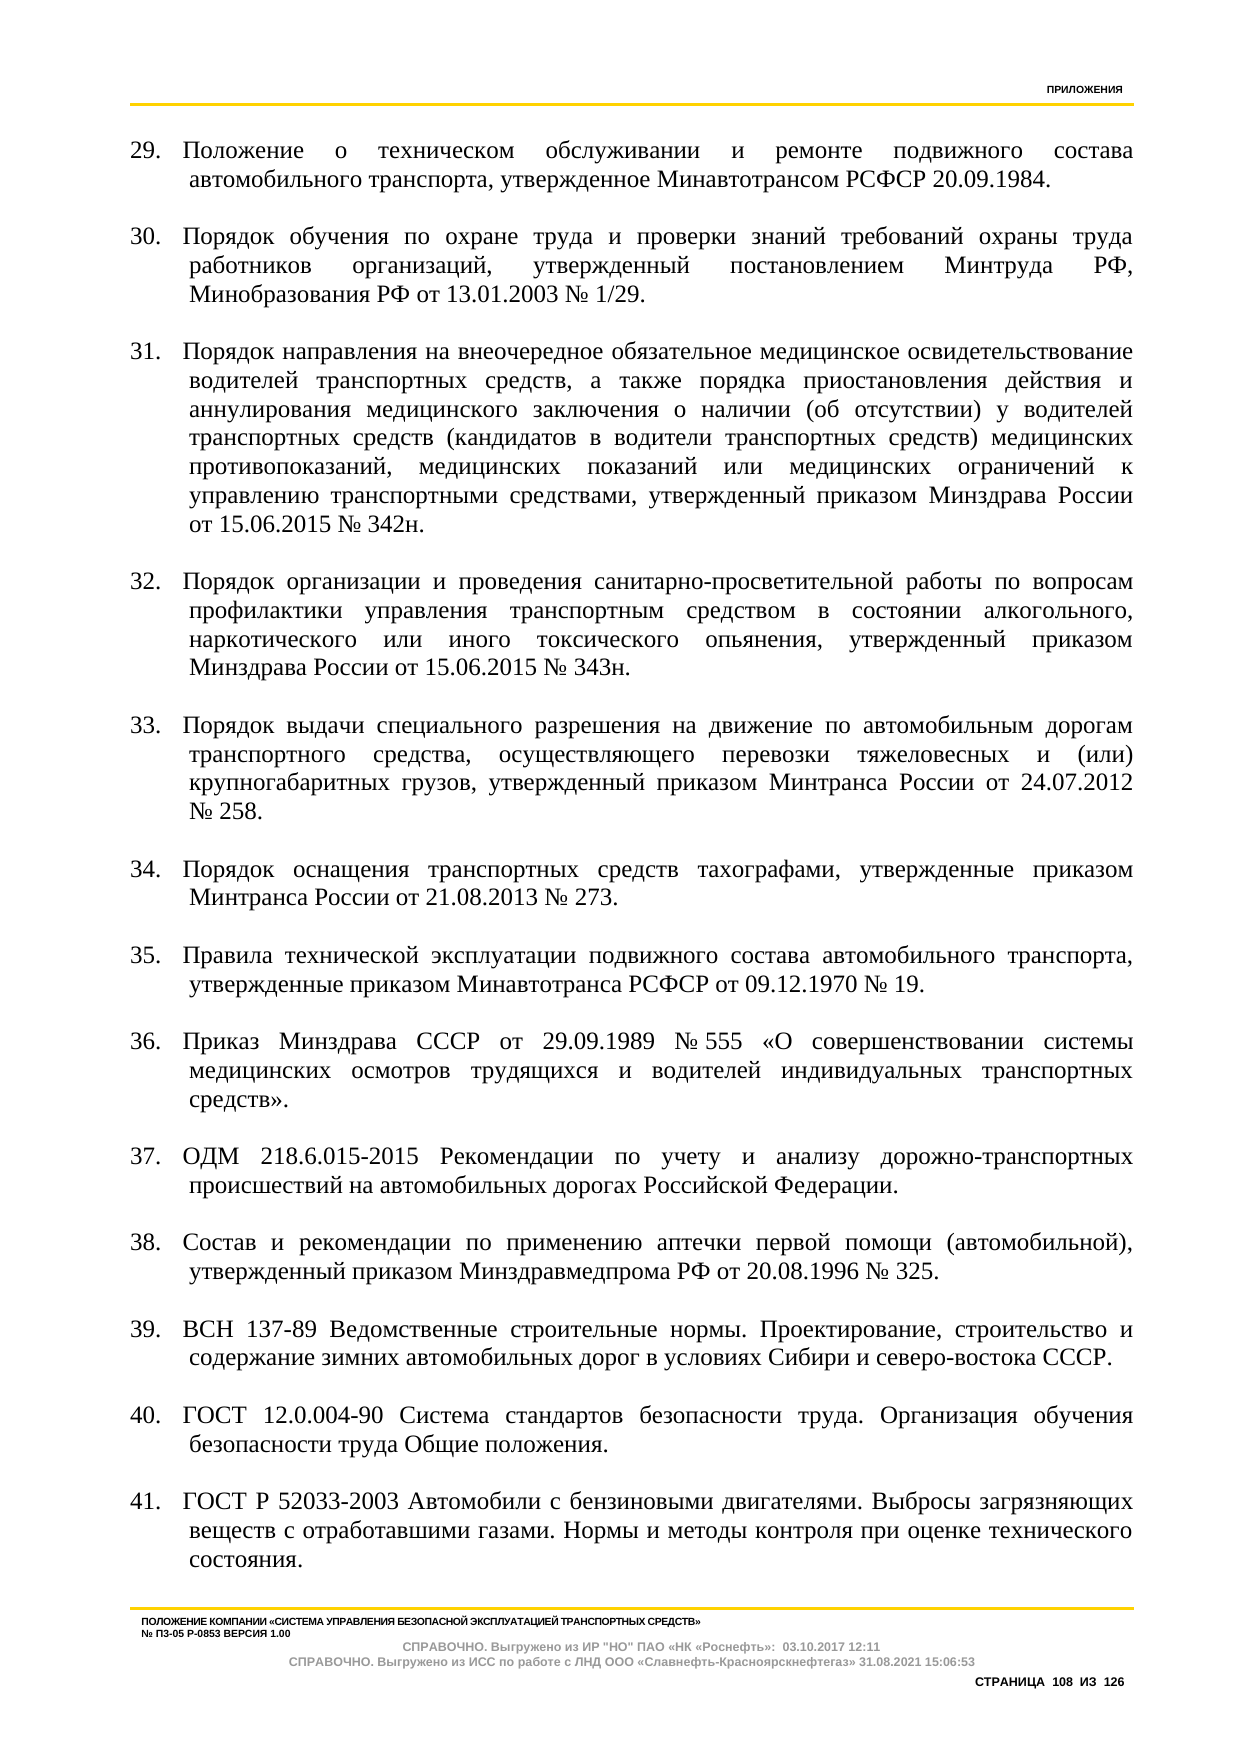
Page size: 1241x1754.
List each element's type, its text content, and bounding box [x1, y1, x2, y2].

list Порядок выдачи специального разрешения на движение по автомобильным дорогам транспортного средства, осуществляющего перевозки тяжеловесных и (или) крупногабаритных грузов, утвержденный приказом Минтранса России от 24.07.2012 № 258. [130, 710, 1134, 825]
list Приказ Минздрава СССР от 29.09.1989 № 555 «О совершенствовании системы медицинских осмотров трудящихся и водителей индивидуальных транспортных средств». [130, 1026, 1134, 1112]
list Порядок направления на внеочередное обязательное медицинское освидетельствование водителей транспортных средств, а также порядка приостановления действия и аннулирования медицинского заключения о наличии (об отсутствии) у водителей транспортных средств (кандидатов в водители транспортных средств) медицинских противопоказаний, медицинских показаний или медицинских ограничений к управлению транспортными средствами, утвержденный приказом Минздрава России от 15.06.2015 № 342н. [130, 336, 1134, 537]
list ВСН 137-89 Ведомственные строительные нормы. Проектирование, строительство и содержание зимних автомобильных дорог в условиях Сибири и северо-востока СССР. [130, 1314, 1134, 1371]
list Порядок организации и проведения санитарно-просветительной работы по вопросам профилактики управления транспортным средством в состоянии алкогольного, наркотического или иного токсического опьянения, утвержденный приказом Минздрава России от 15.06.2015 № 343н. [130, 566, 1134, 681]
list Порядок оснащения транспортных средств тахографами, утвержденные приказом Минтранса России от 21.08.2013 № 273. [130, 854, 1134, 911]
list ГОСТ 12.0.004-90 Система стандартов безопасности труда. Организация обучения безопасности труда Общие положения. [130, 1400, 1134, 1457]
list Правила технической эксплуатации подвижного состава автомобильного транспорта, утвержденные приказом Минавтотранса РСФСР от 09.12.1970 № 19. [130, 940, 1134, 997]
list ОДМ 218.6.015-2015 Рекомендации по учету и анализу дорожно-транспортных происшествий на автомобильных дорогах Российской Федерации. [130, 1141, 1134, 1199]
list Положение о техническом обслуживании и ремонте подвижного состава автомобильного транспорта, утвержденное Минавтотрансом РСФСР 20.09.1984. [130, 135, 1134, 192]
list Порядок обучения по охране труда и проверки знаний требований охраны труда работников организаций, утвержденный постановлением Минтруда РФ, Минобразования РФ от 13.01.2003 № 1/29. [130, 221, 1134, 307]
list Состав и рекомендации по применению аптечки первой помощи (автомобильной), утвержденный приказом Минздравмедпрома РФ от 20.08.1996 № 325. [130, 1227, 1134, 1285]
list ГОСТ Р 52033-2003 Автомобили с бензиновыми двигателями. Выбросы загрязняющих веществ с отработавшими газами. Нормы и методы контроля при оценке технического состояния. [130, 1486, 1134, 1572]
